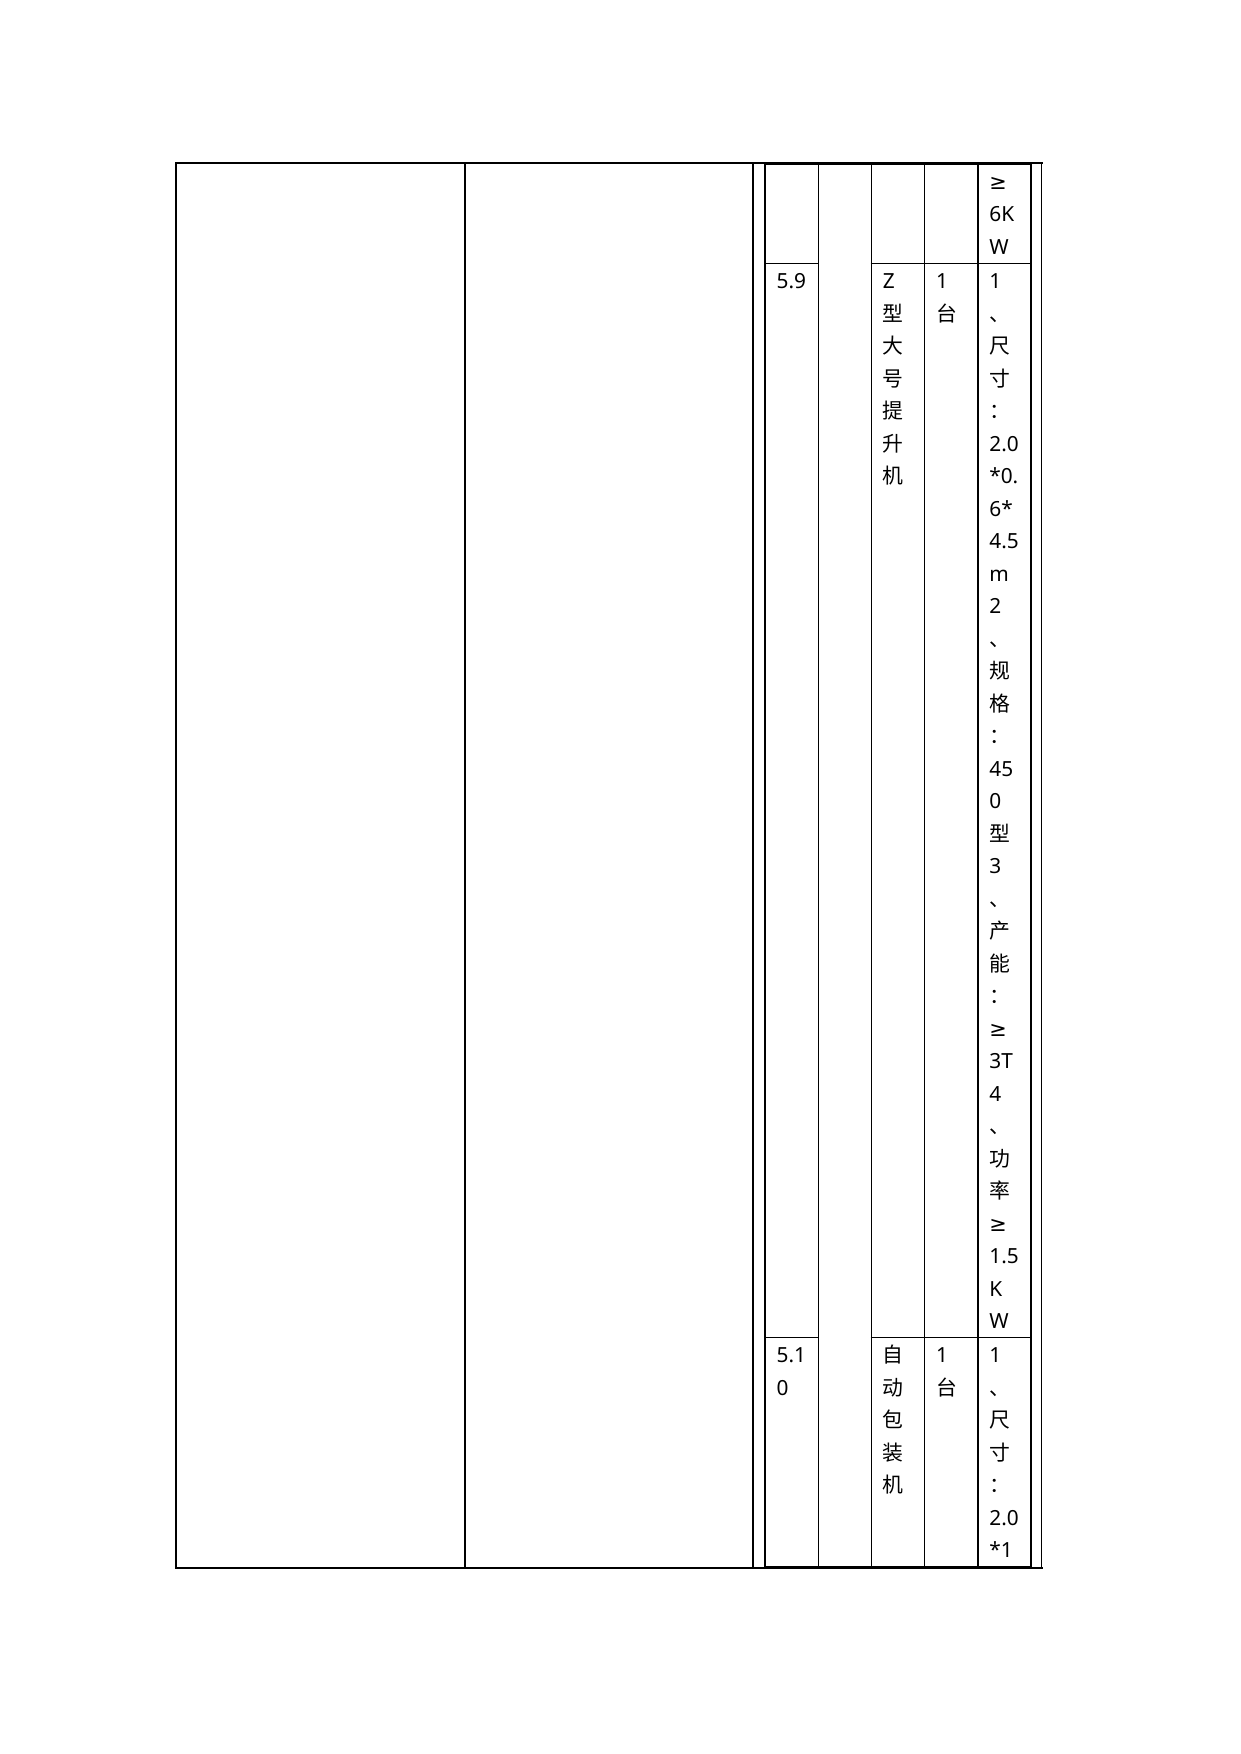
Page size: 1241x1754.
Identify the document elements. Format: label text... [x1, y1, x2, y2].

table_cell [1032, 164, 1041, 1567]
table_cell [979, 165, 1030, 263]
table_cell [872, 1338, 924, 1566]
table_cell [766, 165, 818, 263]
table_cell [925, 1338, 977, 1566]
table_cell [754, 164, 764, 1567]
table_cell [819, 165, 871, 1566]
table_cell [466, 164, 752, 1567]
table_cell [766, 1338, 818, 1566]
table_cell [872, 165, 924, 263]
table_cell [925, 264, 977, 1337]
table_cell [872, 264, 924, 1337]
table_cell [979, 1338, 1030, 1566]
table_cell [766, 264, 818, 1337]
table_cell [925, 165, 977, 263]
table_cell 1 [177, 164, 464, 1567]
table_cell [979, 264, 1030, 1337]
